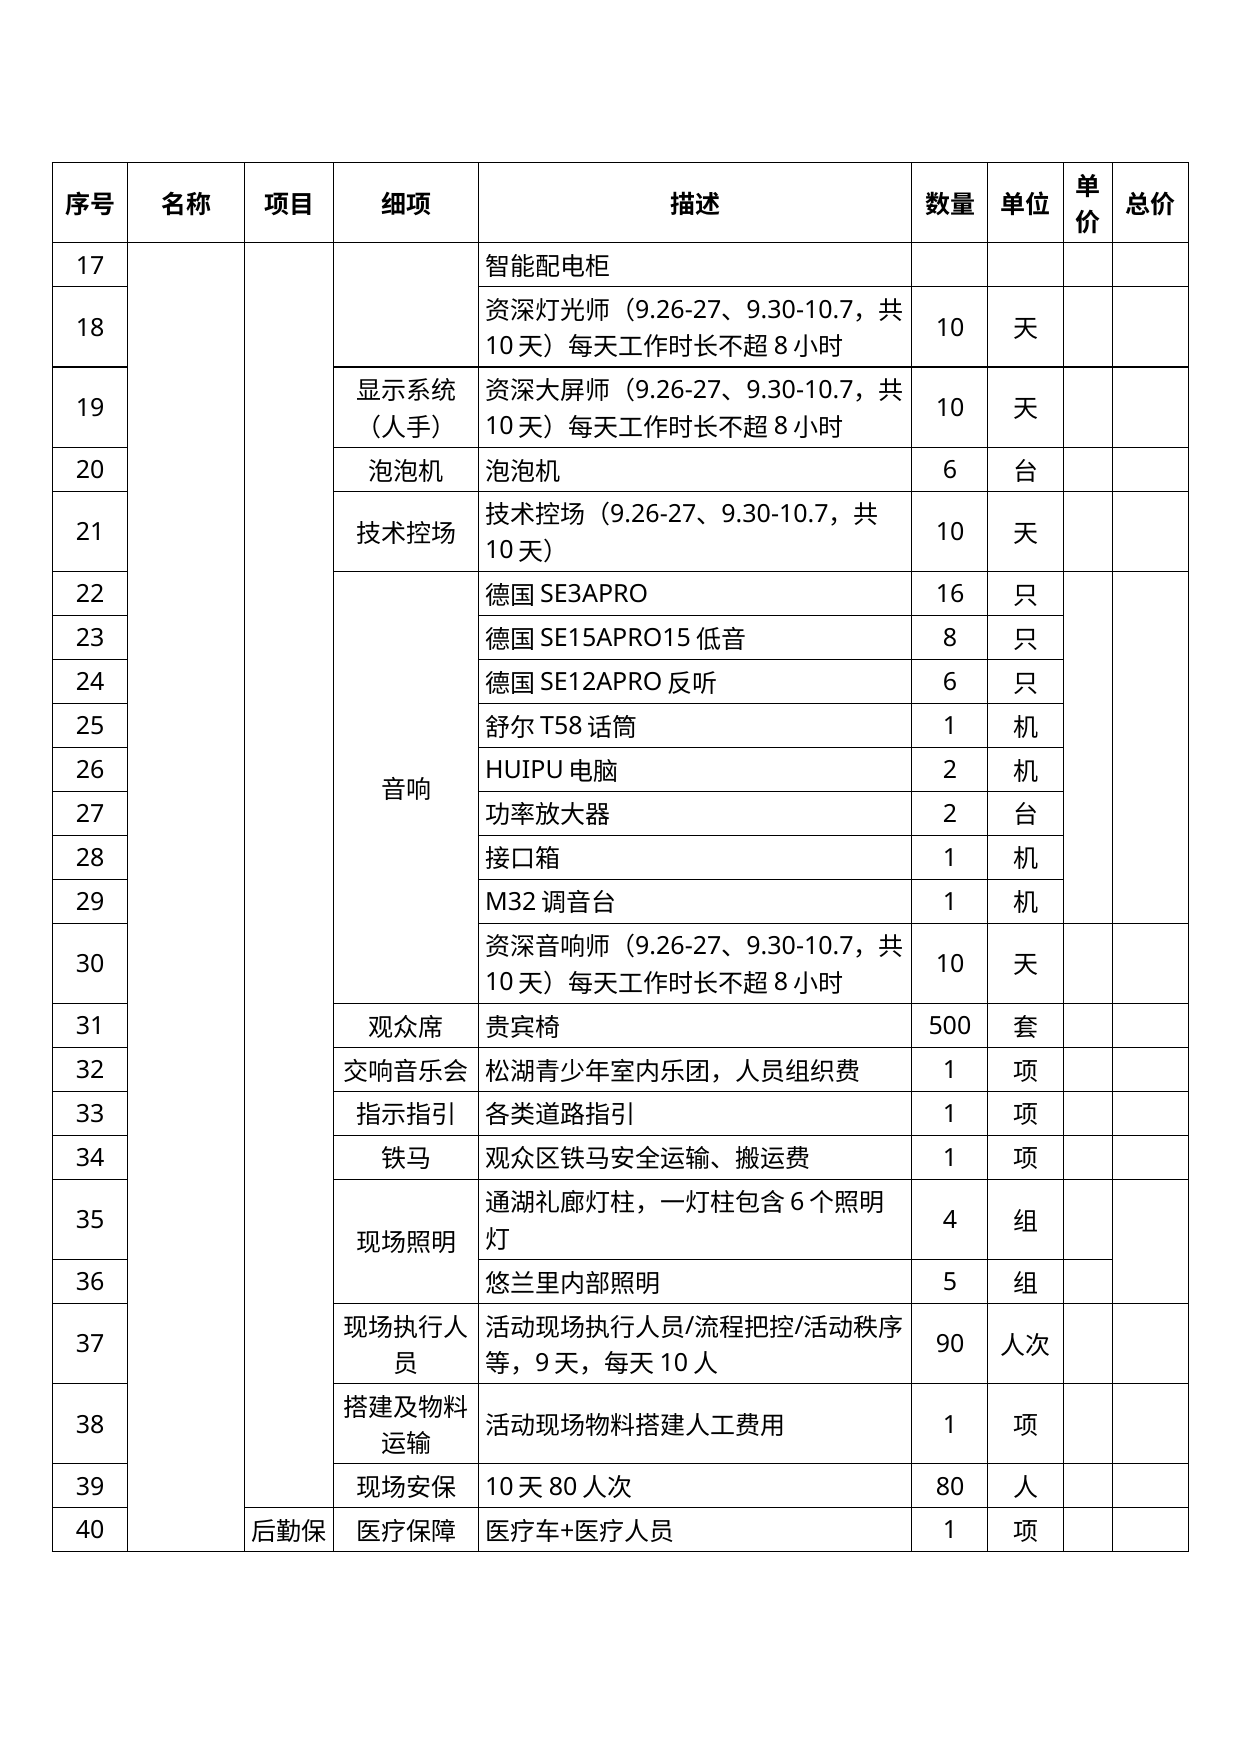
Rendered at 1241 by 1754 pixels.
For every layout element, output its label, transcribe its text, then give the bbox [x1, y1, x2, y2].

table_cell 智能配电柜 [479, 243, 911, 286]
table_cell 只 [988, 572, 1063, 615]
table_cell 铁马 [334, 1136, 478, 1178]
table_cell 项 [988, 1048, 1063, 1091]
table_cell 显示系统（人手） [334, 368, 478, 447]
table_cell 泡泡机 [334, 448, 478, 491]
table_cell 资深音响师（9.26-27、9.30-10.7，共10天）每天工作时长不超8小时 [479, 924, 911, 1003]
table_cell 36 [53, 1260, 127, 1303]
table_cell 接口箱 [479, 836, 911, 878]
table_cell 1 [912, 836, 987, 878]
table_cell 10天80人次 [479, 1464, 911, 1507]
table_cell [1113, 1384, 1188, 1463]
table_cell [1113, 1048, 1188, 1091]
table_cell 1 [912, 1092, 987, 1134]
table_cell 500 [912, 1004, 987, 1047]
table_cell [1113, 572, 1188, 922]
table_cell 10 [912, 368, 987, 447]
table_cell 10 [912, 492, 987, 571]
table_cell 1 [912, 880, 987, 922]
table_cell 33 [53, 1092, 127, 1134]
table_cell [1113, 368, 1188, 447]
table_cell [1064, 1092, 1112, 1134]
table_cell 活动现场执行人员/流程把控/活动秩序等，9天，每天10人 [479, 1304, 911, 1383]
table_header 单价 [1064, 163, 1112, 242]
table_cell 8 [912, 616, 987, 659]
table_cell 机 [988, 880, 1063, 922]
table_cell 天 [988, 368, 1063, 447]
table_cell 只 [988, 660, 1063, 703]
table_cell 80 [912, 1464, 987, 1507]
table_cell 17 [53, 243, 127, 286]
table_cell 4 [912, 1180, 987, 1259]
table_cell 28 [53, 836, 127, 878]
table_cell 16 [912, 572, 987, 615]
table_cell 1 [912, 1048, 987, 1091]
table_cell 2 [912, 792, 987, 834]
table_cell [1113, 1464, 1188, 1507]
table_cell 1 [912, 1508, 987, 1551]
table_cell 24 [53, 660, 127, 703]
table_cell 资深大屏师（9.26-27、9.30-10.7，共10天）每天工作时长不超8小时 [479, 368, 911, 447]
table_cell 现场执行人员 [334, 1304, 478, 1383]
table_cell 观众区铁马安全运输、搬运费 [479, 1136, 911, 1178]
table_cell 天 [988, 924, 1063, 1003]
table_cell 5 [912, 1260, 987, 1303]
table_cell 泡泡机 [479, 448, 911, 491]
table_cell 现场照明 [334, 1180, 478, 1303]
table_cell [1064, 1304, 1112, 1383]
table_cell 1 [912, 1384, 987, 1463]
table_cell [1113, 1004, 1188, 1047]
table_cell HUIPU电脑 [479, 748, 911, 791]
table_cell 只 [988, 616, 1063, 659]
table_header 序号 [53, 163, 127, 242]
table_cell 功率放大器 [479, 792, 911, 834]
table_cell 德国SE3APRO [479, 572, 911, 615]
table_cell 项 [988, 1136, 1063, 1178]
table_cell 后勤保障 [245, 1508, 333, 1551]
table_cell [1113, 1136, 1188, 1178]
table_cell 组 [988, 1180, 1063, 1259]
table_cell 悠兰里内部照明 [479, 1260, 911, 1303]
table_header 数量 [912, 163, 987, 242]
table_cell [1064, 1180, 1112, 1259]
table_cell 指示指引 [334, 1092, 478, 1134]
table_cell M32调音台 [479, 880, 911, 922]
table_cell 30 [53, 924, 127, 1003]
table_cell 套 [988, 1004, 1063, 1047]
table_cell [1064, 1260, 1112, 1303]
table_cell 机 [988, 748, 1063, 791]
table_cell 德国SE12APRO反听 [479, 660, 911, 703]
table_cell 40 [53, 1508, 127, 1551]
table_cell [1113, 924, 1188, 1003]
table_cell 台 [988, 448, 1063, 491]
table_cell [1064, 572, 1112, 922]
table_cell [1064, 1048, 1112, 1091]
table_cell 20 [53, 448, 127, 491]
table_cell [1064, 368, 1112, 447]
table_cell 活动现场物料搭建人工费用 [479, 1384, 911, 1463]
table_cell 资深灯光师（9.26-27、9.30-10.7，共10天）每天工作时长不超8小时 [479, 287, 911, 366]
table_cell 6 [912, 660, 987, 703]
table_cell [1113, 448, 1188, 491]
table_cell 2 [912, 748, 987, 791]
table_cell 观众席 [334, 1004, 478, 1047]
table_cell 现场安保 [334, 1464, 478, 1507]
table_cell 机 [988, 704, 1063, 747]
table_header 描述 [479, 163, 911, 242]
table_cell 31 [53, 1004, 127, 1047]
table_cell [1064, 1004, 1112, 1047]
table_cell 医疗车+医疗人员 [479, 1508, 911, 1551]
table_cell 10 [912, 924, 987, 1003]
table_cell 22 [53, 572, 127, 615]
table_cell 交响音乐会 [334, 1048, 478, 1091]
table_cell 台 [988, 792, 1063, 834]
table_cell 技术控场（9.26-27、9.30-10.7，共10天） [479, 492, 911, 571]
table_header 项目 [245, 163, 333, 242]
table_cell 医疗保障 [334, 1508, 478, 1551]
table_cell 34 [53, 1136, 127, 1178]
table_header 名称 [128, 163, 244, 242]
table_cell 技术控场 [334, 492, 478, 571]
table_header 总价 [1113, 163, 1188, 242]
table_cell 32 [53, 1048, 127, 1091]
table_cell [1064, 1508, 1112, 1551]
table_cell 项 [988, 1508, 1063, 1551]
table_cell 18 [53, 287, 127, 366]
table_cell 39 [53, 1464, 127, 1507]
table_cell [1064, 1464, 1112, 1507]
table_cell 37 [53, 1304, 127, 1383]
table_cell 项 [988, 1384, 1063, 1463]
table_cell [1113, 1180, 1188, 1303]
table_cell [1064, 448, 1112, 491]
table_cell [1113, 1508, 1188, 1551]
table_cell 天 [988, 492, 1063, 571]
table_cell 27 [53, 792, 127, 834]
table_cell 人 [988, 1464, 1063, 1507]
table_cell 搭建及物料运输 [334, 1384, 478, 1463]
table_cell [1113, 492, 1188, 571]
table_cell 机 [988, 836, 1063, 878]
table_cell [1064, 924, 1112, 1003]
table_cell [1064, 492, 1112, 571]
table_cell 10 [912, 287, 987, 366]
table_header 单位 [988, 163, 1063, 242]
table_cell 26 [53, 748, 127, 791]
table_cell [1064, 287, 1112, 366]
table_cell 贵宾椅 [479, 1004, 911, 1047]
table_cell [1113, 287, 1188, 366]
table_cell 1 [912, 1136, 987, 1178]
table_cell 项 [988, 1092, 1063, 1134]
table_cell [1113, 1304, 1188, 1383]
table_cell 25 [53, 704, 127, 747]
table_cell 6 [912, 448, 987, 491]
table_cell 19 [53, 368, 127, 447]
table_cell 松湖青少年室内乐团，人员组织费 [479, 1048, 911, 1091]
table_cell 各类道路指引 [479, 1092, 911, 1134]
table_cell 1 [912, 704, 987, 747]
table_cell 35 [53, 1180, 127, 1259]
table_cell 90 [912, 1304, 987, 1383]
table_cell [1064, 1136, 1112, 1178]
table_header 细项 [334, 163, 478, 242]
table_cell 38 [53, 1384, 127, 1463]
table_cell 通湖礼廊灯柱，一灯柱包含6个照明灯 [479, 1180, 911, 1259]
table_cell 天 [988, 287, 1063, 366]
table_cell 组 [988, 1260, 1063, 1303]
table_cell 德国SE15APRO15低音 [479, 616, 911, 659]
table_cell 21 [53, 492, 127, 571]
table_cell 音响 [334, 572, 478, 1003]
table_cell [1064, 1384, 1112, 1463]
table_cell 人次 [988, 1304, 1063, 1383]
table_cell 舒尔T58话筒 [479, 704, 911, 747]
table_cell 29 [53, 880, 127, 922]
table_cell [1113, 1092, 1188, 1134]
table_cell 23 [53, 616, 127, 659]
